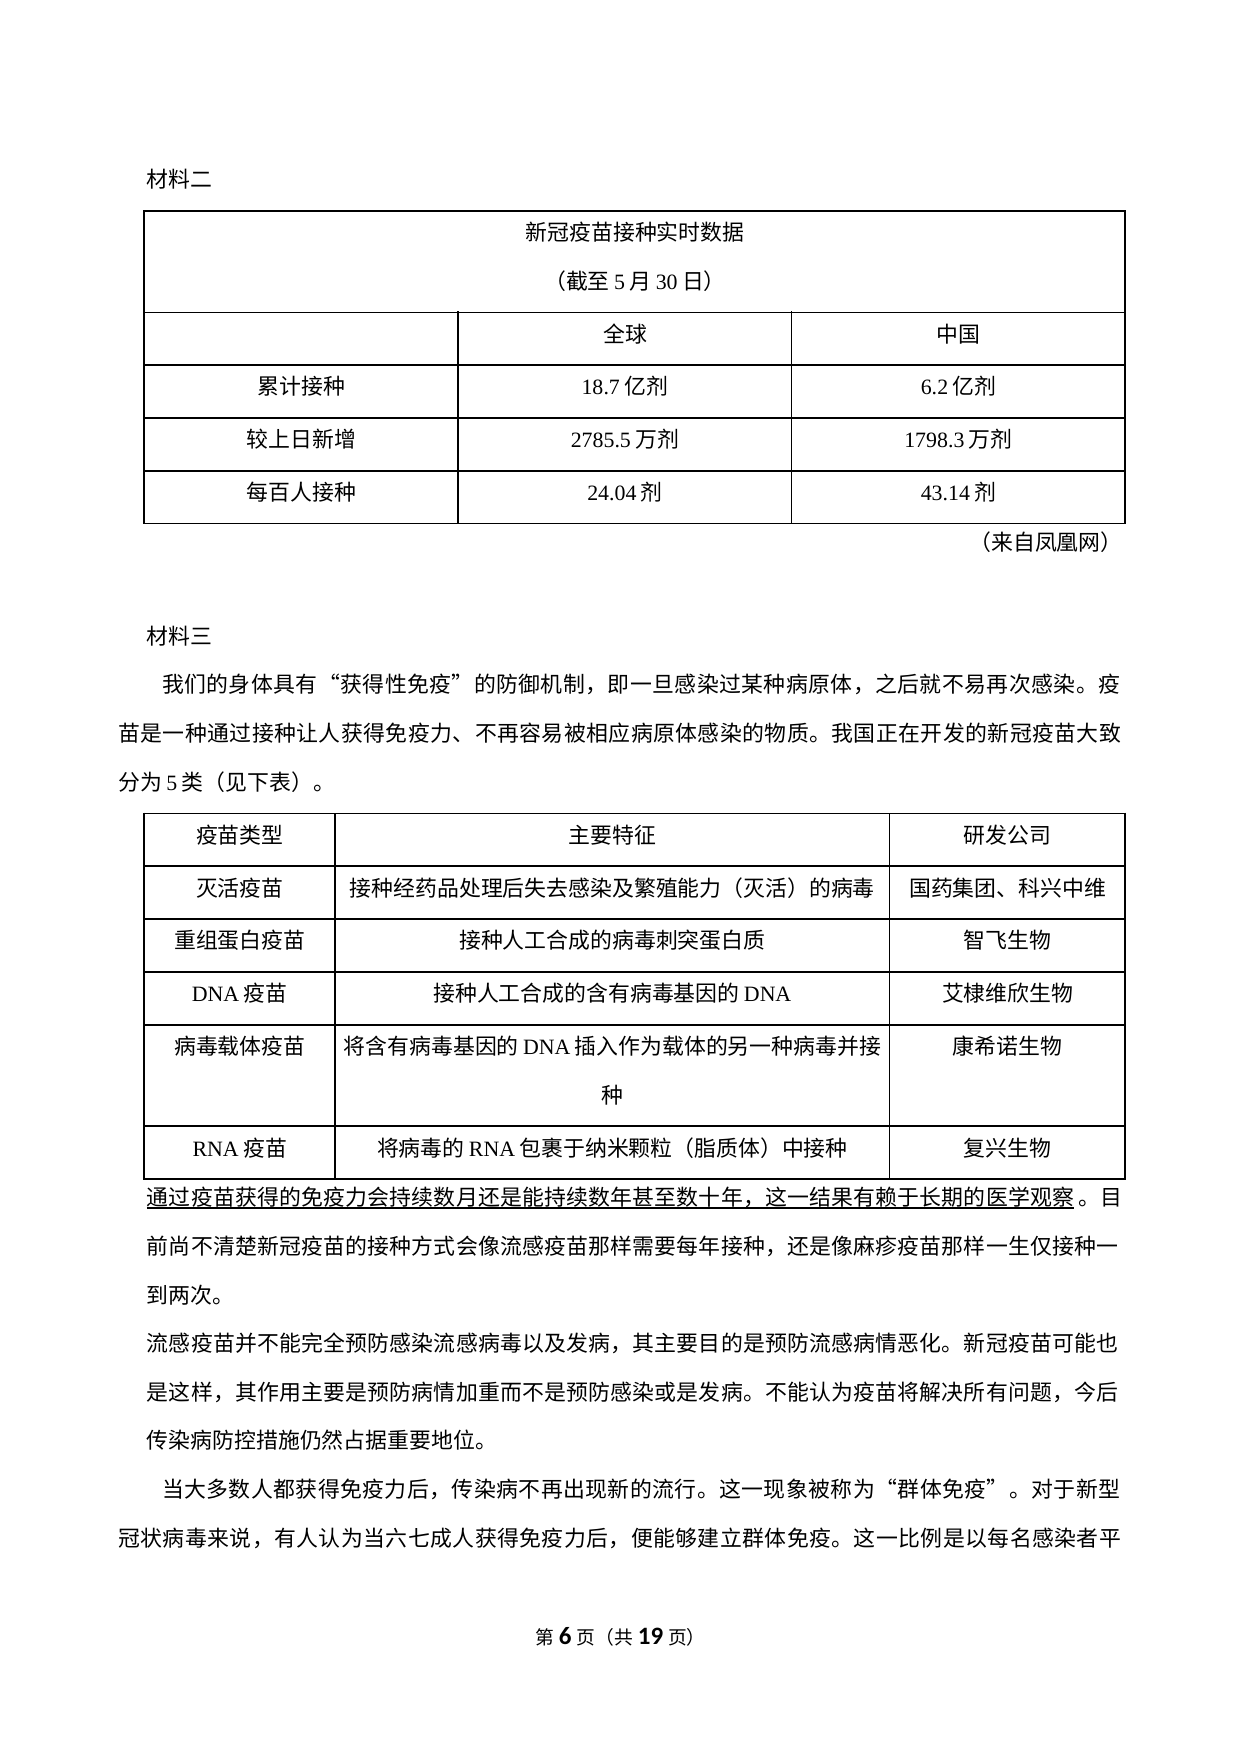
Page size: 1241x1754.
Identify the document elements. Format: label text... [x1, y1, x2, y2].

text 通过疫苗获得的免疫力会持续数月还是能持续数年甚至数十年，这一结果有赖于长期的医学观察。目前尚不清楚新冠疫苗的接种方式会像流感疫苗那样需要每年接种，还是像麻疹疫苗那样一生仅接种一到两次。 [147, 1180, 1122, 1310]
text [118, 1471, 1122, 1553]
table_cell 艾棣维欣生物 [890, 973, 1124, 1024]
text 流感疫苗并不能完全预防感染流感病毒以及发病，其主要目的是预防流感病情恶化。新冠疫苗可能也是这样，其作用主要是预防病情加重而不是预防感染或是发病。不能认为疫苗将解决所有问题，今后传染病防控措施仍然占据重要地位。 [147, 1326, 1122, 1456]
table_cell 18.7亿剂 [459, 366, 791, 417]
table_cell [145, 313, 457, 364]
table_cell 6.2亿剂 [792, 366, 1124, 417]
table_cell 复兴生物 [890, 1127, 1124, 1178]
text （来自凤凰网） [147, 524, 1122, 557]
table_header 研发公司 [890, 814, 1124, 865]
table_cell 康希诺生物 [890, 1026, 1124, 1125]
table_cell 24.04剂 [459, 472, 791, 523]
text 材料三 [147, 618, 1122, 651]
table_header 新冠疫苗接种实时数据 （截至5月30日） [145, 212, 1124, 311]
table_cell 全球 [459, 313, 791, 364]
table_cell 每百人接种 [145, 472, 457, 523]
table_cell 接种经药品处理后失去感染及繁殖能力（灭活）的病毒 [336, 867, 889, 918]
table_cell 1798.3万剂 [792, 419, 1124, 470]
table_cell 中国 [792, 313, 1124, 364]
table_cell 国药集团、科兴中维 [890, 867, 1124, 918]
table_cell 接种人工合成的含有病毒基因的DNA [336, 973, 889, 1024]
table_cell 较上日新增 [145, 419, 457, 470]
table_cell RNA疫苗 [145, 1127, 334, 1178]
table_header 主要特征 [336, 814, 889, 865]
table_cell 重组蛋白疫苗 [145, 920, 334, 971]
text 材料二 [147, 162, 1122, 194]
table_cell 将病毒的RNA包裹于纳米颗粒（脂质体）中接种 [336, 1127, 889, 1178]
table_header 疫苗类型 [145, 814, 334, 865]
text 我们的身体具有“获得性免疫”的防御机制，即一旦感染过某种病原体，之后就不易再次感染。疫苗是一种通过接种让人获得免疫力、不再容易被相应病原体感染的物质。我国正在开发的新冠疫苗大致分为5类（见下表）。 [118, 667, 1122, 797]
table_cell 智飞生物 [890, 920, 1124, 971]
table_cell 累计接种 [145, 366, 457, 417]
table_cell DNA疫苗 [145, 973, 334, 1024]
table_cell 灭活疫苗 [145, 867, 334, 918]
table_cell 病毒载体疫苗 [145, 1026, 334, 1125]
table_cell 将含有病毒基因的DNA插入作为载体的另一种病毒并接种 [336, 1026, 889, 1125]
table_cell 43.14剂 [792, 472, 1124, 523]
table_cell 2785.5万剂 [459, 419, 791, 470]
table_cell 接种人工合成的病毒刺突蛋白质 [336, 920, 889, 971]
